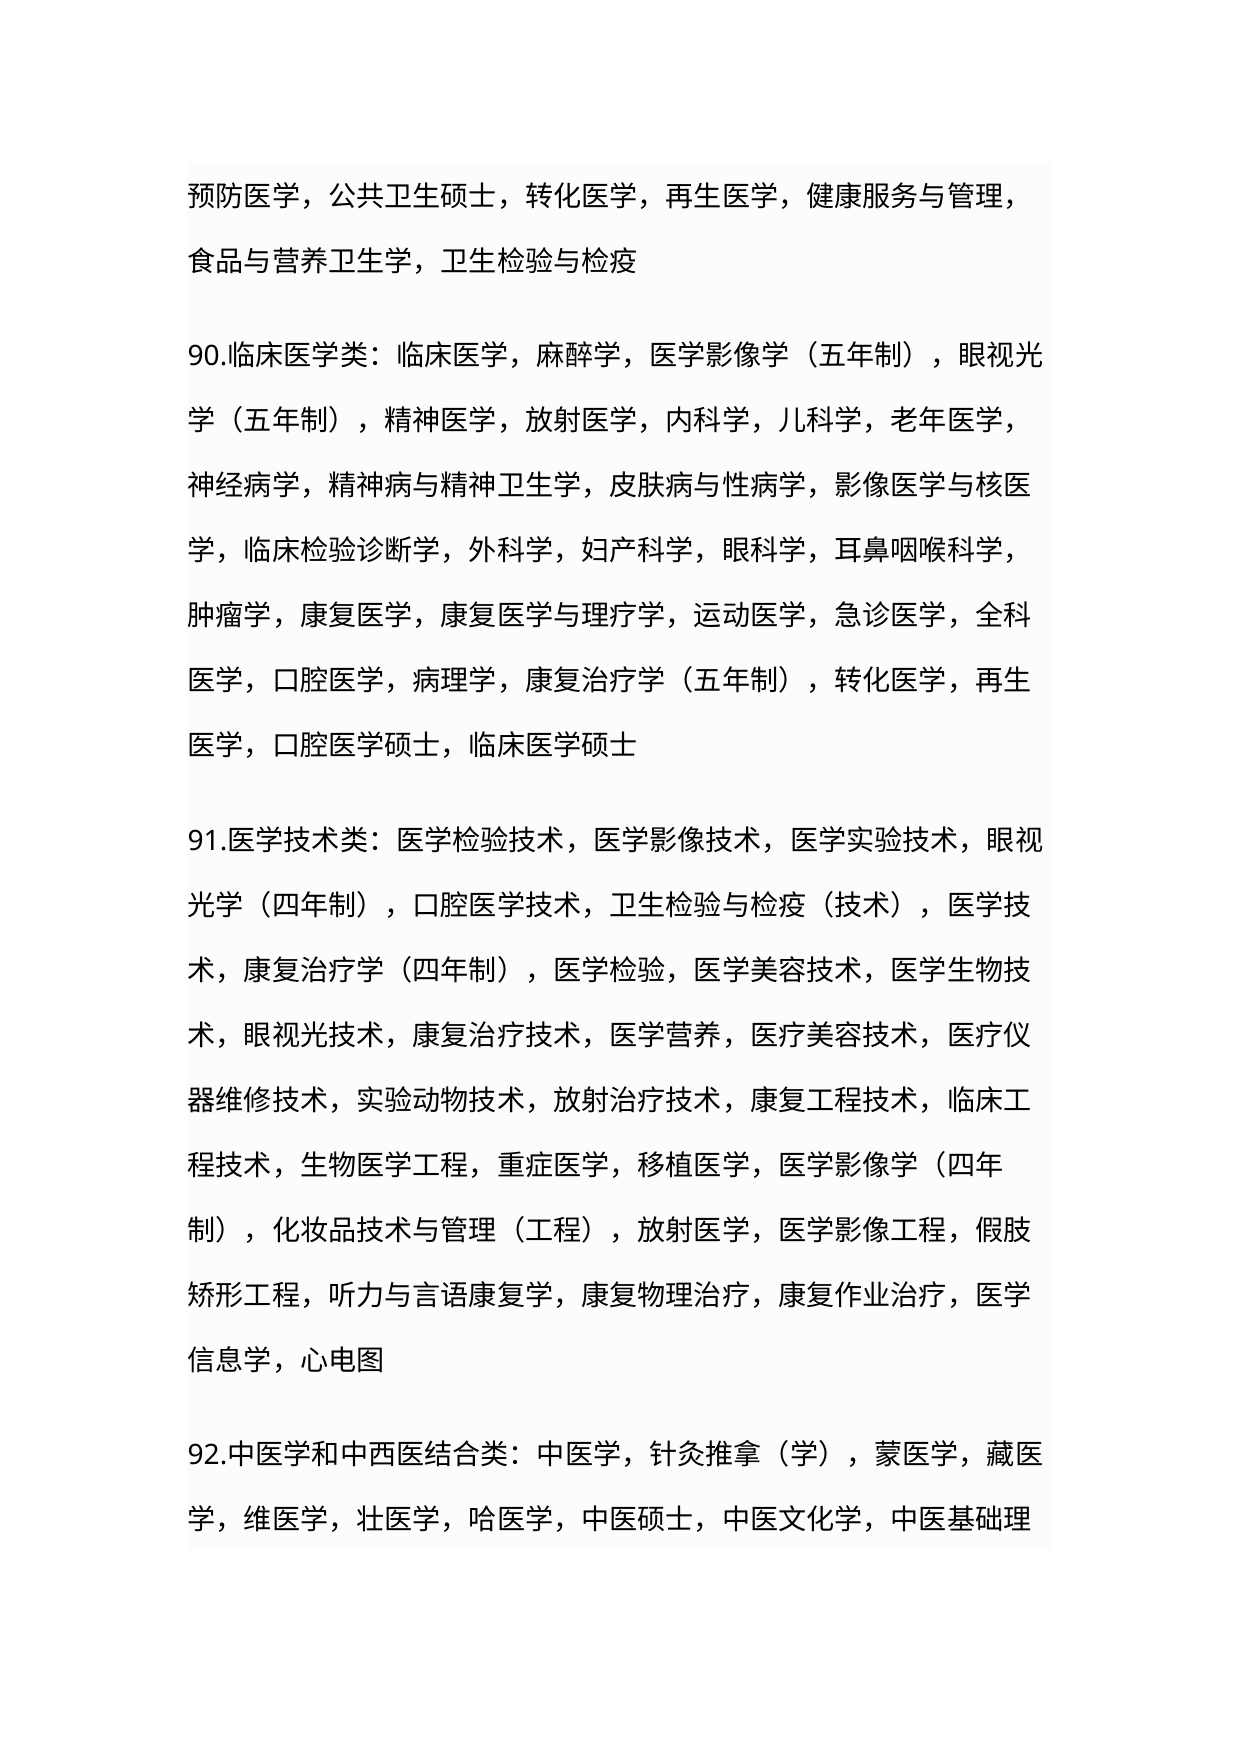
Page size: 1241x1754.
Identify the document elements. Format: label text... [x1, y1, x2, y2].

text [187, 1419, 1053, 1549]
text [187, 162, 1053, 292]
text 91.医学技术类：医学检验技术，医学影像技术，医学实验技术，眼视光学（四年制），口腔医学技术，卫生检验与检疫（技术），医学技术，康复治疗学（四年制），医学检验，医学美容技术，医学生物技术，眼视光技术，康复治疗技术，医学营养，医疗美容技术，医疗仪器维修技术，实验动物技术，放射治疗技术，康复工程技术，临床工程技术，生物医学工程，重症医学，移植医学，医学影像学（四年制），化妆品技术与管理（工程），放射医学，医学影像工程，假肢矫形工程，听力与言语康复学，康复物理治疗，康复作业治疗，医学信息学，心电图 [187, 805, 1053, 1390]
text 90.临床医学类：临床医学，麻醉学，医学影像学（五年制），眼视光学（五年制），精神医学，放射医学，内科学，儿科学，老年医学，神经病学，精神病与精神卫生学，皮肤病与性病学，影像医学与核医学，临床检验诊断学，外科学，妇产科学，眼科学，耳鼻咽喉科学，肿瘤学，康复医学，康复医学与理疗学，运动医学，急诊医学，全科医学，口腔医学，病理学，康复治疗学（五年制），转化医学，再生医学，口腔医学硕士，临床医学硕士 [187, 321, 1053, 776]
